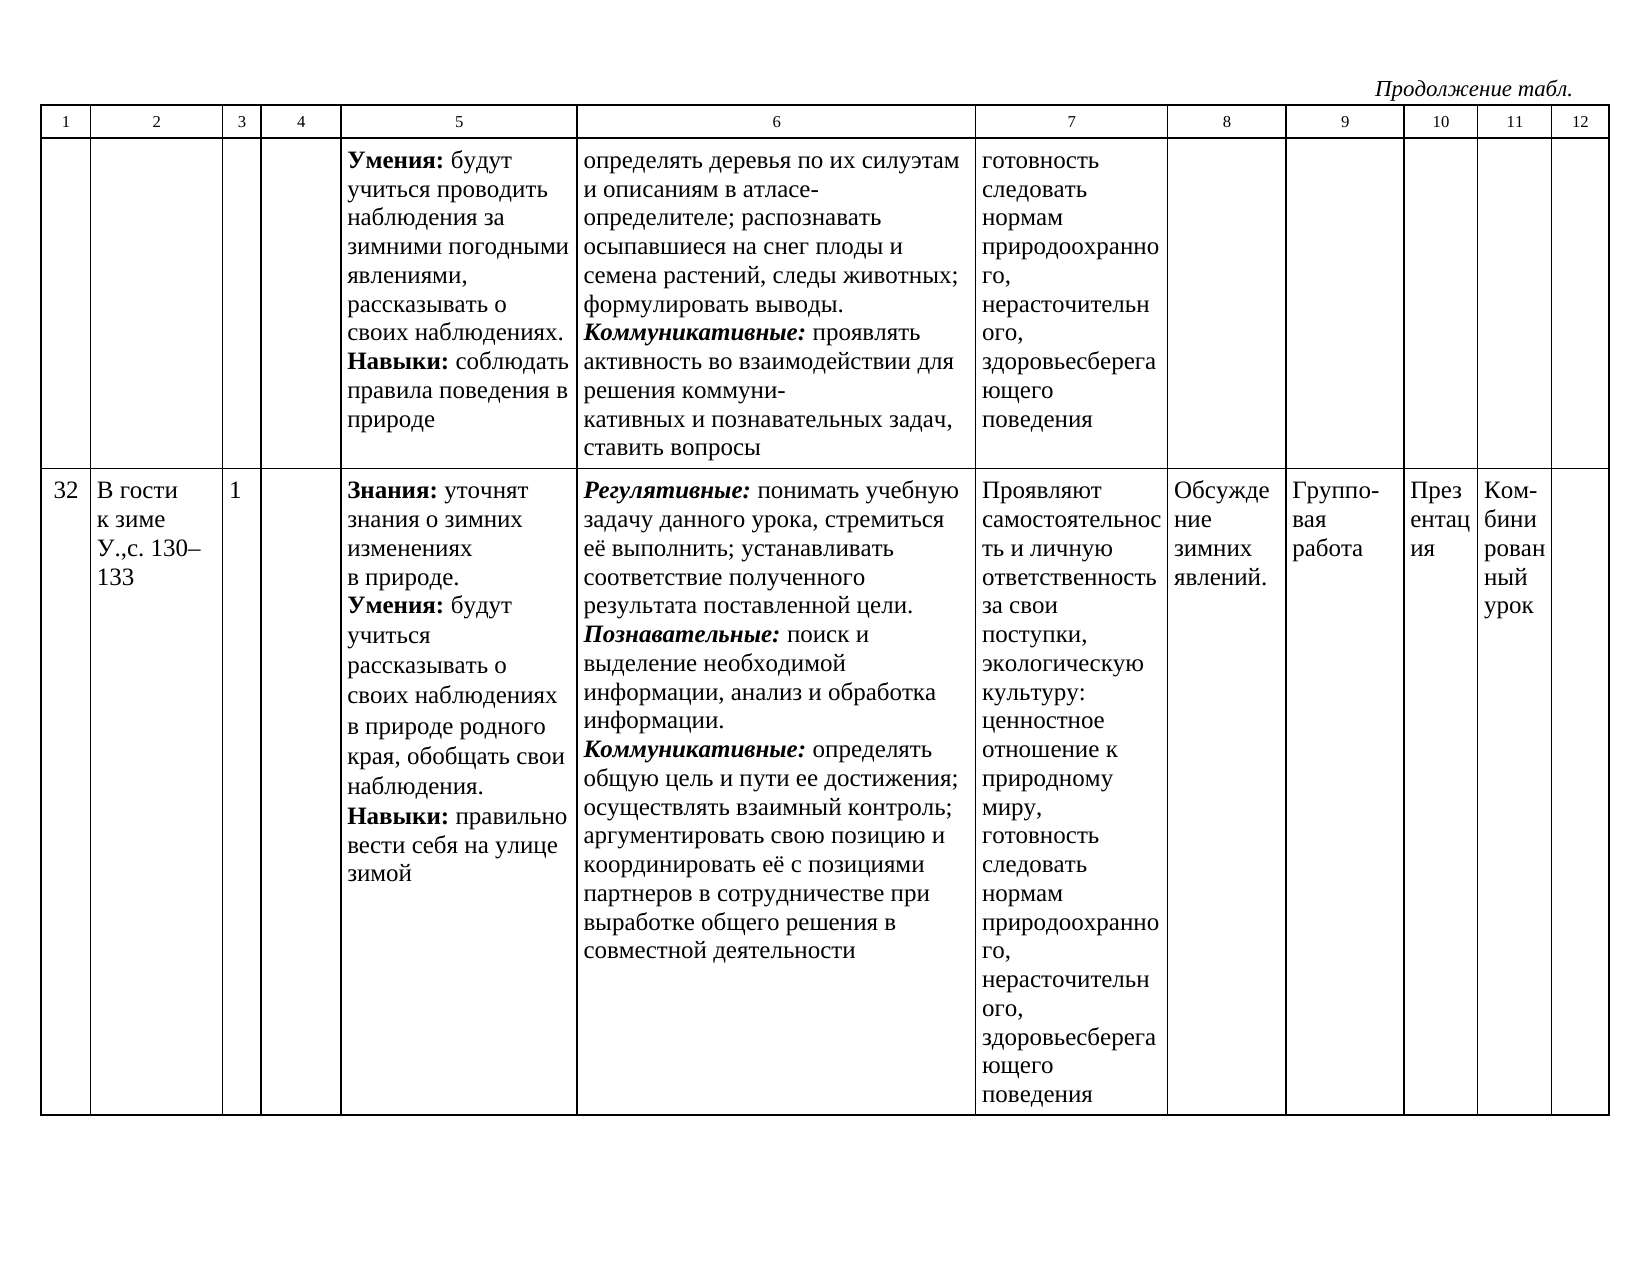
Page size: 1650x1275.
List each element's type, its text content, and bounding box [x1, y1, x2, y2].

table_cell [1168, 139, 1285, 467]
table_header 5 [342, 106, 576, 137]
table_cell [262, 469, 340, 1114]
table_cell Группо-вая работа [1287, 469, 1403, 1114]
table_cell Презентация [1405, 469, 1477, 1114]
table_cell Знания: уточнят знания о зимних изменениях в природе. Умения: будут учиться рассказывать о своих наблюдениях в природе родного края, обобщать свои наблюдения. Навыки: правильно вести себя на улице зимой [342, 469, 576, 1114]
table_cell Обсуждение зимних явлений. [1168, 469, 1285, 1114]
table_header 11 [1478, 106, 1551, 137]
table_cell определять деревья по их силуэтам и описаниям в атласе-определителе; распознавать осыпавшиеся на снег плоды и семена растений, следы животных; формулировать выводы. Коммуникативные: проявлять активность во взаимодействии для решения коммуни- кативных и познавательных задач, ставить вопросы [578, 139, 975, 467]
table_header 2 [91, 106, 222, 137]
text Продолжение табл. [75, 75, 1575, 101]
table_cell [91, 139, 222, 467]
table_cell [1552, 469, 1608, 1114]
table_cell В гости к зиме У.,с. 130– 133 [91, 469, 222, 1114]
table_header 4 [262, 106, 340, 137]
table_cell Регулятивные: понимать учебную задачу данного урока, стремиться её выполнить; устанавливать соответствие полученного результата поставленной цели. Познавательные: поиск и выделение необходимой информации, анализ и обработка информации. Коммуникативные: определять общую цель и пути ее достижения; осуществлять взаимный контроль; аргументировать свою позицию и координировать её с позициями партнеров в сотрудничестве при выработке общего решения в совместной деятельности [578, 469, 975, 1114]
table_cell 32 [42, 469, 90, 1114]
table_header 7 [976, 106, 1167, 137]
table_cell [1287, 139, 1403, 467]
table_cell [1552, 139, 1608, 467]
table_cell 1 [223, 469, 260, 1114]
table_header 3 [223, 106, 260, 137]
table_cell [223, 139, 260, 467]
table_cell [262, 139, 340, 467]
table_header 1 [42, 106, 90, 137]
table_header 8 [1168, 106, 1285, 137]
table_cell Ком-бинированный урок [1478, 469, 1551, 1114]
table_cell [1478, 139, 1551, 467]
table_header 12 [1552, 106, 1608, 137]
table_header 6 [578, 106, 975, 137]
table_cell Умения: будут учиться проводить наблюдения за зимними погодными явлениями, рассказывать о своих наблюдениях. Навыки: соблюдать правила поведения в природе [342, 139, 576, 467]
table_cell [1405, 139, 1477, 467]
table_header 10 [1405, 106, 1477, 137]
table_cell [42, 139, 90, 467]
table_header 9 [1287, 106, 1403, 137]
table_cell Проявляют самостоятельность и личную ответственность за свои поступки, экологическую культуру: ценностное отношение к природному миру, готовность следовать нормам природоохранного, нерасточительного, здоровьесберегающего поведения [976, 469, 1167, 1114]
table_cell готовность следовать нормам природоохранного, нерасточительного, здоровьесберегающего поведения [976, 139, 1167, 467]
